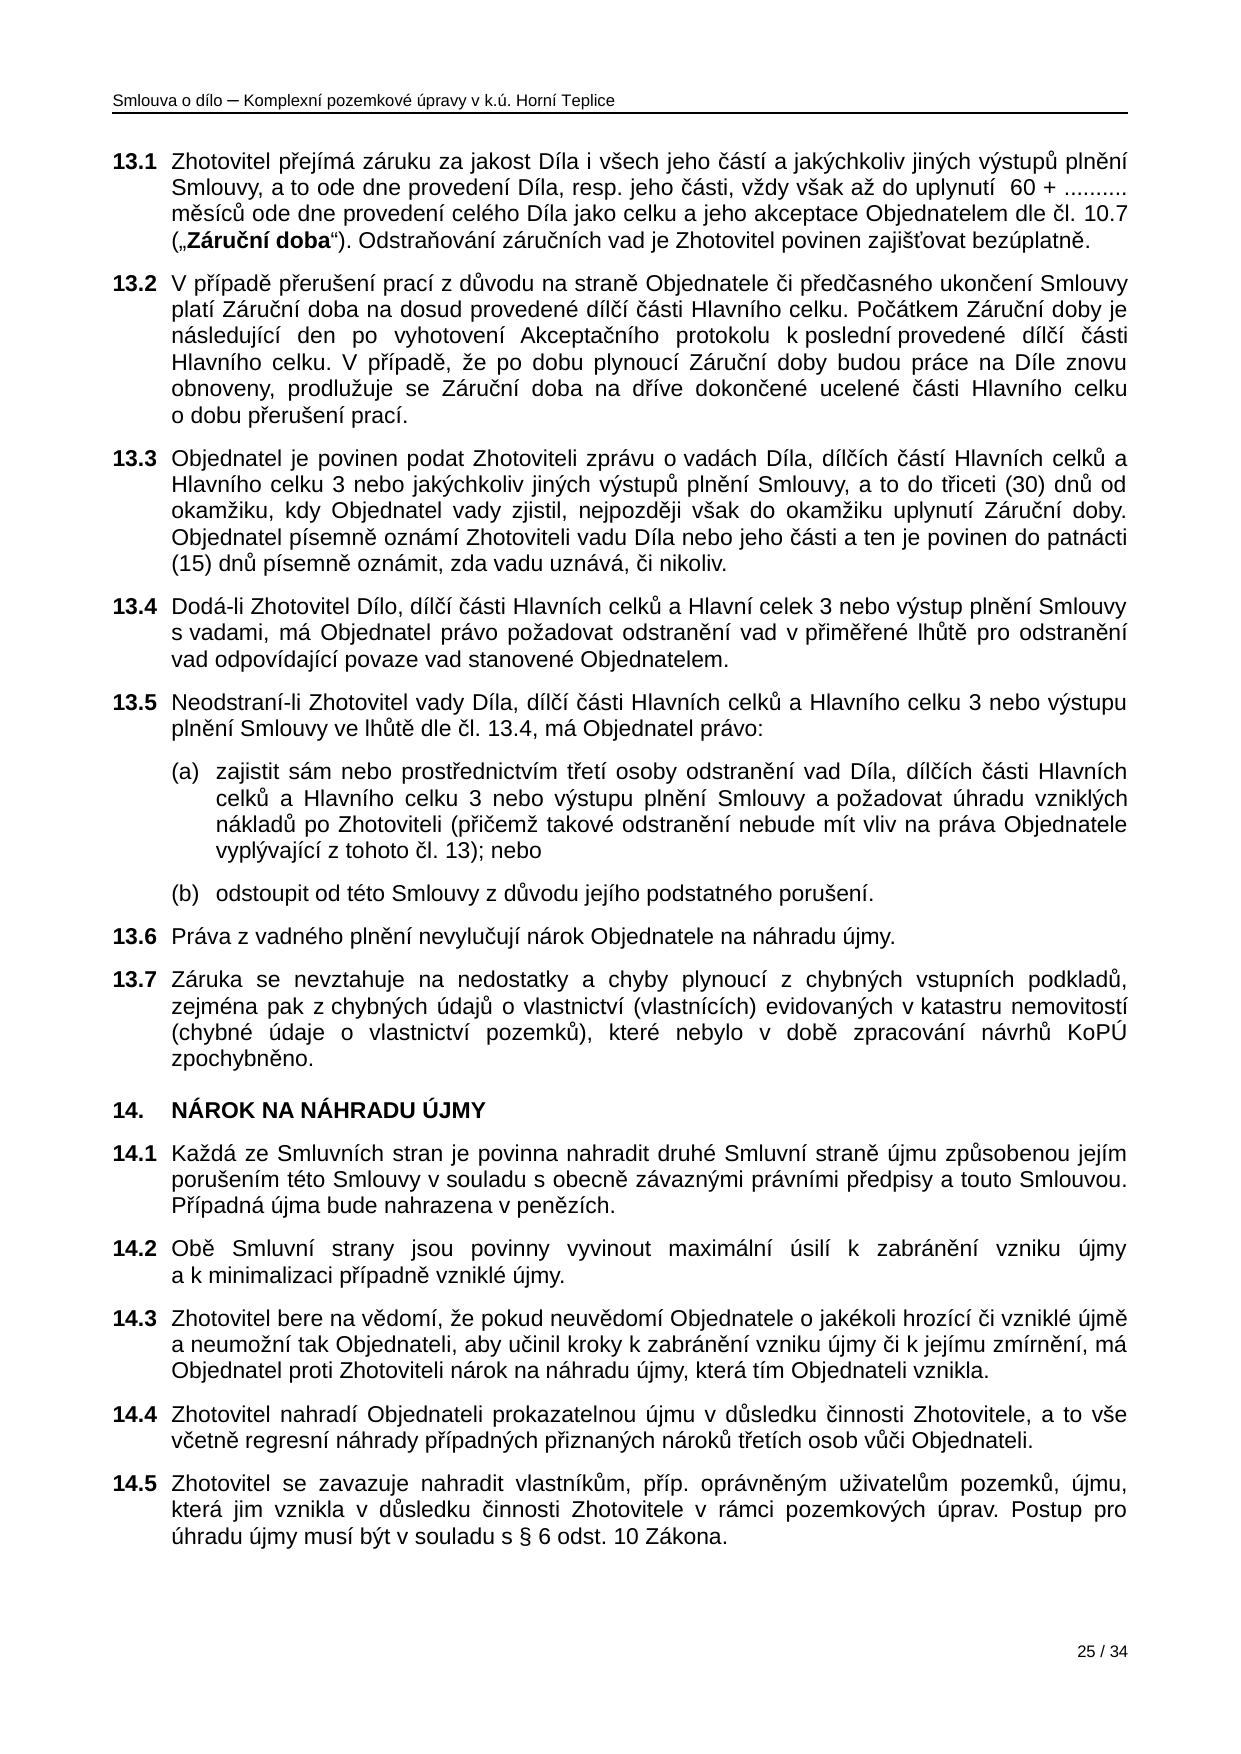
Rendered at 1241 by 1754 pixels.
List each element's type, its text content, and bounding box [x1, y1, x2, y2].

list zajistit sám nebo prostřednictvím třetí osoby odstranění vad Díla, dílčích části Hlavních celků a Hlavního celku 3 nebo výstupu plnění Smlouvy a požadovat úhradu vzniklých nákladů po Zhotoviteli (přičemž takové odstranění nebude mít vliv na práva Objednatele vyplývající z tohoto čl. 13); nebo [171, 758, 1128, 863]
text Zhotovitel přejímá záruku za jakost Díla i všech jeho částí a jakýchkoliv jiných výstupů plnění Smlouvy, a to ode dne provedení Díla, resp. jeho části, vždy však až do uplynutí 60 + .......... měsíců ode dne provedení celého Díla jako celku a jeho akceptace Objednatelem dle čl. 10.7 („Záruční doba“). Odstraňování záručních vad je Zhotovitel povinen zajišťovat bezúplatně. [112, 148, 1128, 253]
text Záruka se nevztahuje na nedostatky a chyby plynoucí z chybných vstupních podkladů, zejména pak z chybných údajů o vlastnictví (vlastnících) evidovaných v katastru nemovitostí (chybné údaje o vlastnictví pozemků), které nebylo v době zpracování návrhů KoPÚ zpochybněno. [112, 966, 1128, 1072]
text Obě Smluvní strany jsou povinny vyvinout maximální úsilí k zabránění vzniku újmy a k minimalizaci případně vzniklé újmy. [112, 1235, 1128, 1288]
text Každá ze Smluvních stran je povinna nahradit druhé Smluvní straně újmu způsobenou jejím porušením této Smlouvy v souladu s obecně závaznými právními předpisy a touto Smlouvou. Případná újma bude nahrazena v penězích. [112, 1140, 1128, 1219]
text Zhotovitel nahradí Objednateli prokazatelnou újmu v důsledku činnosti Zhotovitele, a to vše včetně regresní náhrady případných přiznaných nároků třetích osob vůči Objednateli. [112, 1401, 1128, 1453]
text Zhotovitel bere na vědomí, že pokud neuvědomí Objednatele o jakékoli hrozící či vzniklé újmě a neumožní tak Objednateli, aby učinil kroky k zabránění vzniku újmy či k jejímu zmírnění, má Objednatel proti Zhotoviteli nárok na náhradu újmy, která tím Objednateli vznikla. [112, 1305, 1128, 1384]
text V případě přerušení prací z důvodu na straně Objednatele či předčasného ukončení Smlouvy platí Záruční doba na dosud provedené dílčí části Hlavního celku. Počátkem Záruční doby je následující den po vyhotovení Akceptačního protokolu k poslední provedené dílčí části Hlavního celku. V případě, že po dobu plynoucí Záruční doby budou práce na Díle znovu obnoveny, prodlužuje se Záruční doba na dříve dokončené ucelené části Hlavního celku o dobu přerušení prací. [112, 270, 1128, 428]
text Neodstraní-li Zhotovitel vady Díla, dílčí části Hlavních celků a Hlavního celku 3 nebo výstupu plnění Smlouvy ve lhůtě dle čl. 13.4, má Objednatel právo: [112, 689, 1128, 741]
text Dodá-li Zhotovitel Dílo, dílčí části Hlavních celků a Hlavní celek 3 nebo výstup plnění Smlouvy s vadami, má Objednatel právo požadovat odstranění vad v přiměřené lhůtě pro odstranění vad odpovídající povaze vad stanovené Objednatelem. [112, 593, 1128, 672]
text Nárok na náhradu újmy [112, 1097, 1128, 1123]
text Práva z vadného plnění nevylučují nárok Objednatele na náhradu újmy. [112, 923, 1128, 949]
text Objednatel je povinen podat Zhotoviteli zprávu o vadách Díla, dílčích částí Hlavních celků a Hlavního celku 3 nebo jakýchkoliv jiných výstupů plnění Smlouvy, a to do třiceti (30) dnů od okamžiku, kdy Objednatel vady zjistil, nejpozději však do okamžiku uplynutí Záruční doby. Objednatel písemně oznámí Zhotoviteli vadu Díla nebo jeho části a ten je povinen do patnácti (15) dnů písemně oznámit, zda vadu uznává, či nikoliv. [112, 444, 1128, 576]
text odstoupit od této Smlouvy z důvodu jejího podstatného porušení. [171, 880, 1128, 907]
text Zhotovitel se zavazuje nahradit vlastníkům, příp. oprávněným uživatelům pozemků, újmu, která jim vznikla v důsledku činnosti Zhotovitele v rámci pozemkových úprav. Postup pro úhradu újmy musí být v souladu s § 6 odst. 10 Zákona. [112, 1470, 1128, 1549]
